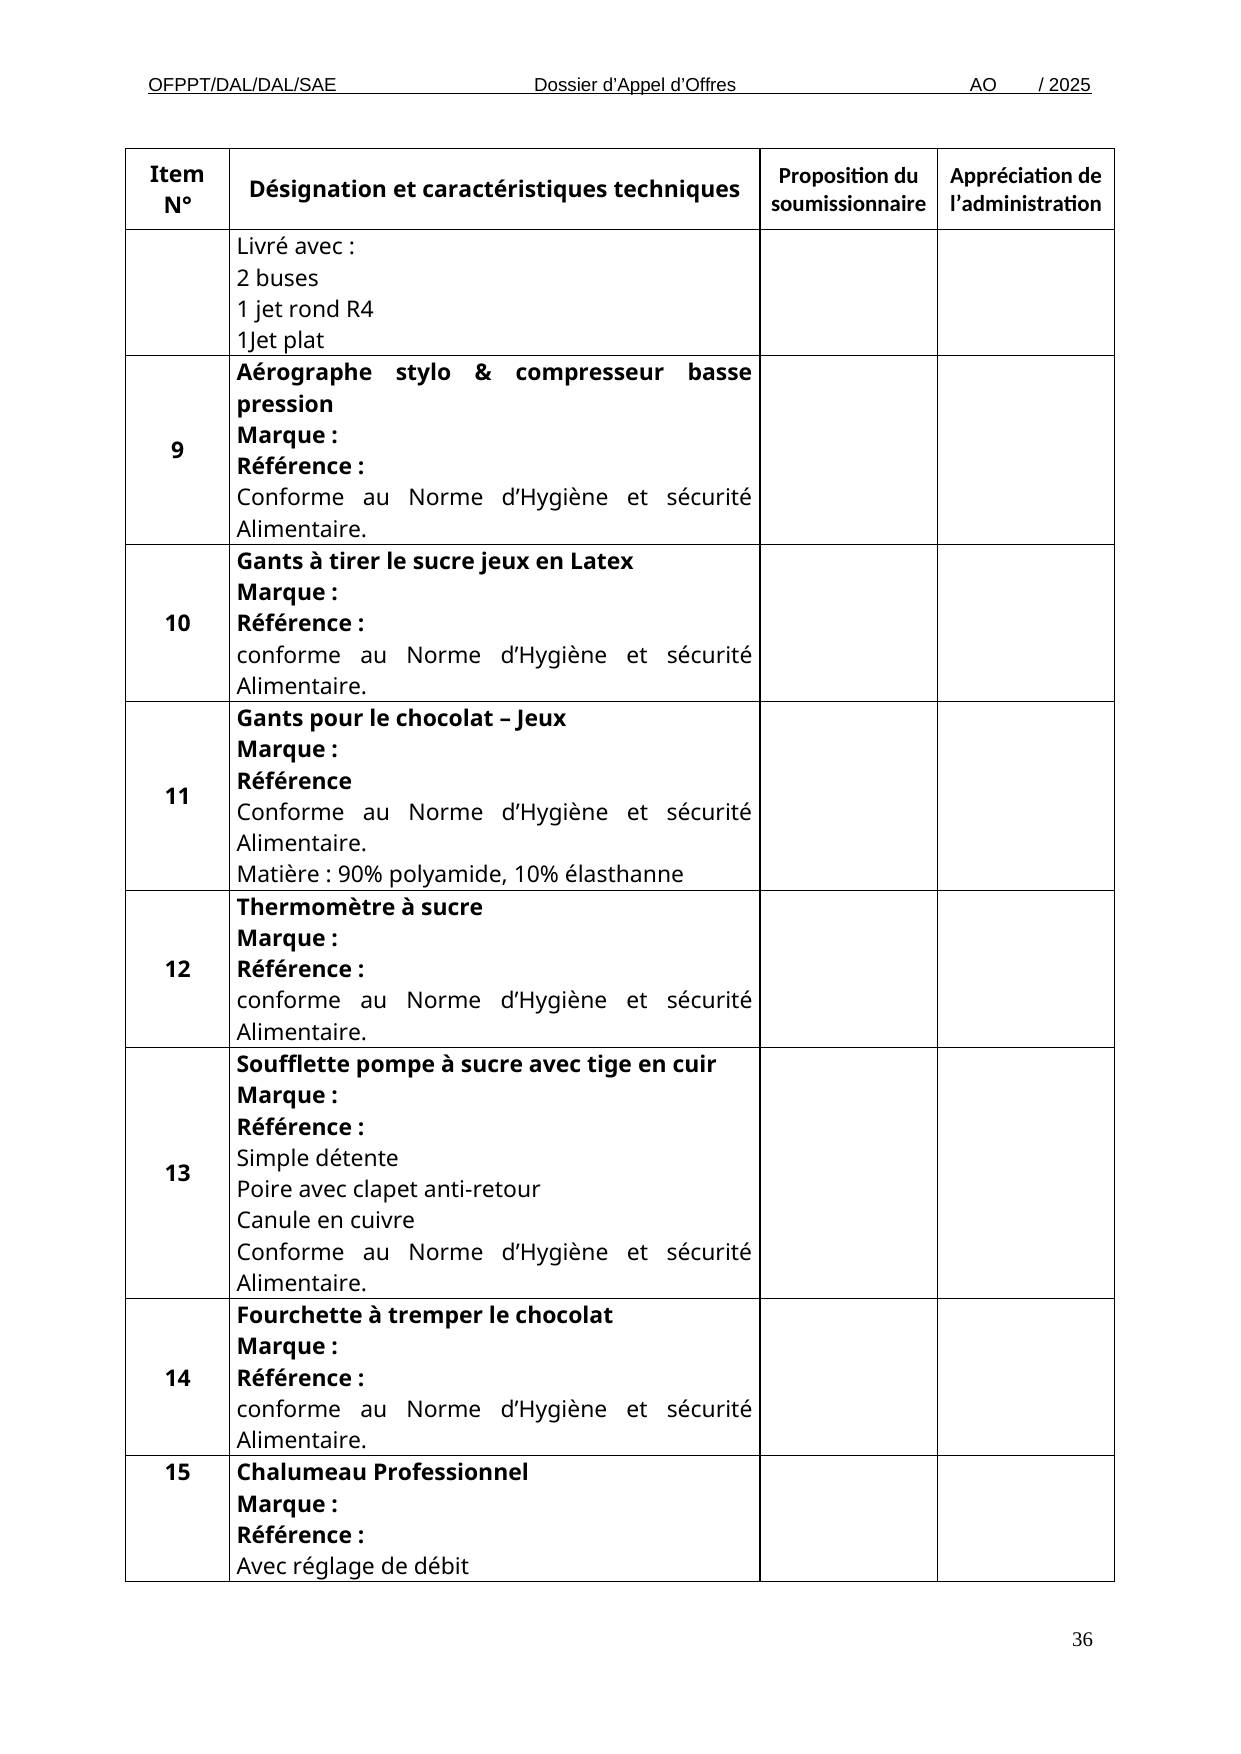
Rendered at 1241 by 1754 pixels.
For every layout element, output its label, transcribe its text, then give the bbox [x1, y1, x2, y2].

table_cell [761, 1299, 937, 1455]
table_cell [761, 545, 937, 701]
table_cell Soufflette pompe à sucre avec tige en cuir Marque : Référence : Simple détente Poire avec clapet anti-retour Canule en cuivre Conforme au Norme d’Hygiène et sécurité Alimentaire. [230, 1048, 759, 1298]
table_cell [938, 1299, 1114, 1455]
table_header Désignation et caractéristiques techniques [230, 149, 759, 229]
table_cell Fourchette à tremper le chocolat Marque : Référence : conforme au Norme d’Hygiène et sécurité Alimentaire. [230, 1299, 759, 1455]
table_cell [761, 1456, 937, 1581]
table_cell 10 [126, 545, 229, 701]
table_header Proposition du soumissionnaire [761, 149, 937, 229]
table_cell 11 [126, 702, 229, 889]
table_cell [938, 1048, 1114, 1298]
table_header Item N° [126, 149, 229, 229]
table_cell [938, 702, 1114, 889]
table_cell [761, 1048, 937, 1298]
table_cell 15 [126, 1456, 229, 1581]
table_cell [230, 230, 759, 355]
table_cell 9 [126, 356, 229, 544]
table_cell [938, 356, 1114, 544]
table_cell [230, 1456, 759, 1581]
table_cell [938, 230, 1114, 355]
table_cell [761, 230, 937, 355]
table_cell Aérographe stylo & compresseur basse pression Marque : Référence : Conforme au Norme d’Hygiène et sécurité Alimentaire. [230, 356, 759, 544]
table_cell [761, 702, 937, 889]
table_cell [938, 891, 1114, 1047]
table_header Appréciation de l’administration [938, 149, 1114, 229]
table_cell Gants à tirer le sucre jeux en Latex Marque : Référence : conforme au Norme d’Hygiène et sécurité Alimentaire. [230, 545, 759, 701]
table_cell Thermomètre à sucre Marque : Référence : conforme au Norme d’Hygiène et sécurité Alimentaire. [230, 891, 759, 1047]
table_cell 8 [126, 230, 229, 355]
table_cell [761, 356, 937, 544]
table_cell [938, 1456, 1114, 1581]
table_cell [761, 891, 937, 1047]
table_cell 12 [126, 891, 229, 1047]
table_cell 14 [126, 1299, 229, 1455]
table_cell [938, 545, 1114, 701]
table_cell 13 [126, 1048, 229, 1298]
table_cell Gants pour le chocolat – Jeux Marque : Référence Conforme au Norme d’Hygiène et sécurité Alimentaire. Matière : 90% polyamide, 10% élasthanne [230, 702, 759, 889]
